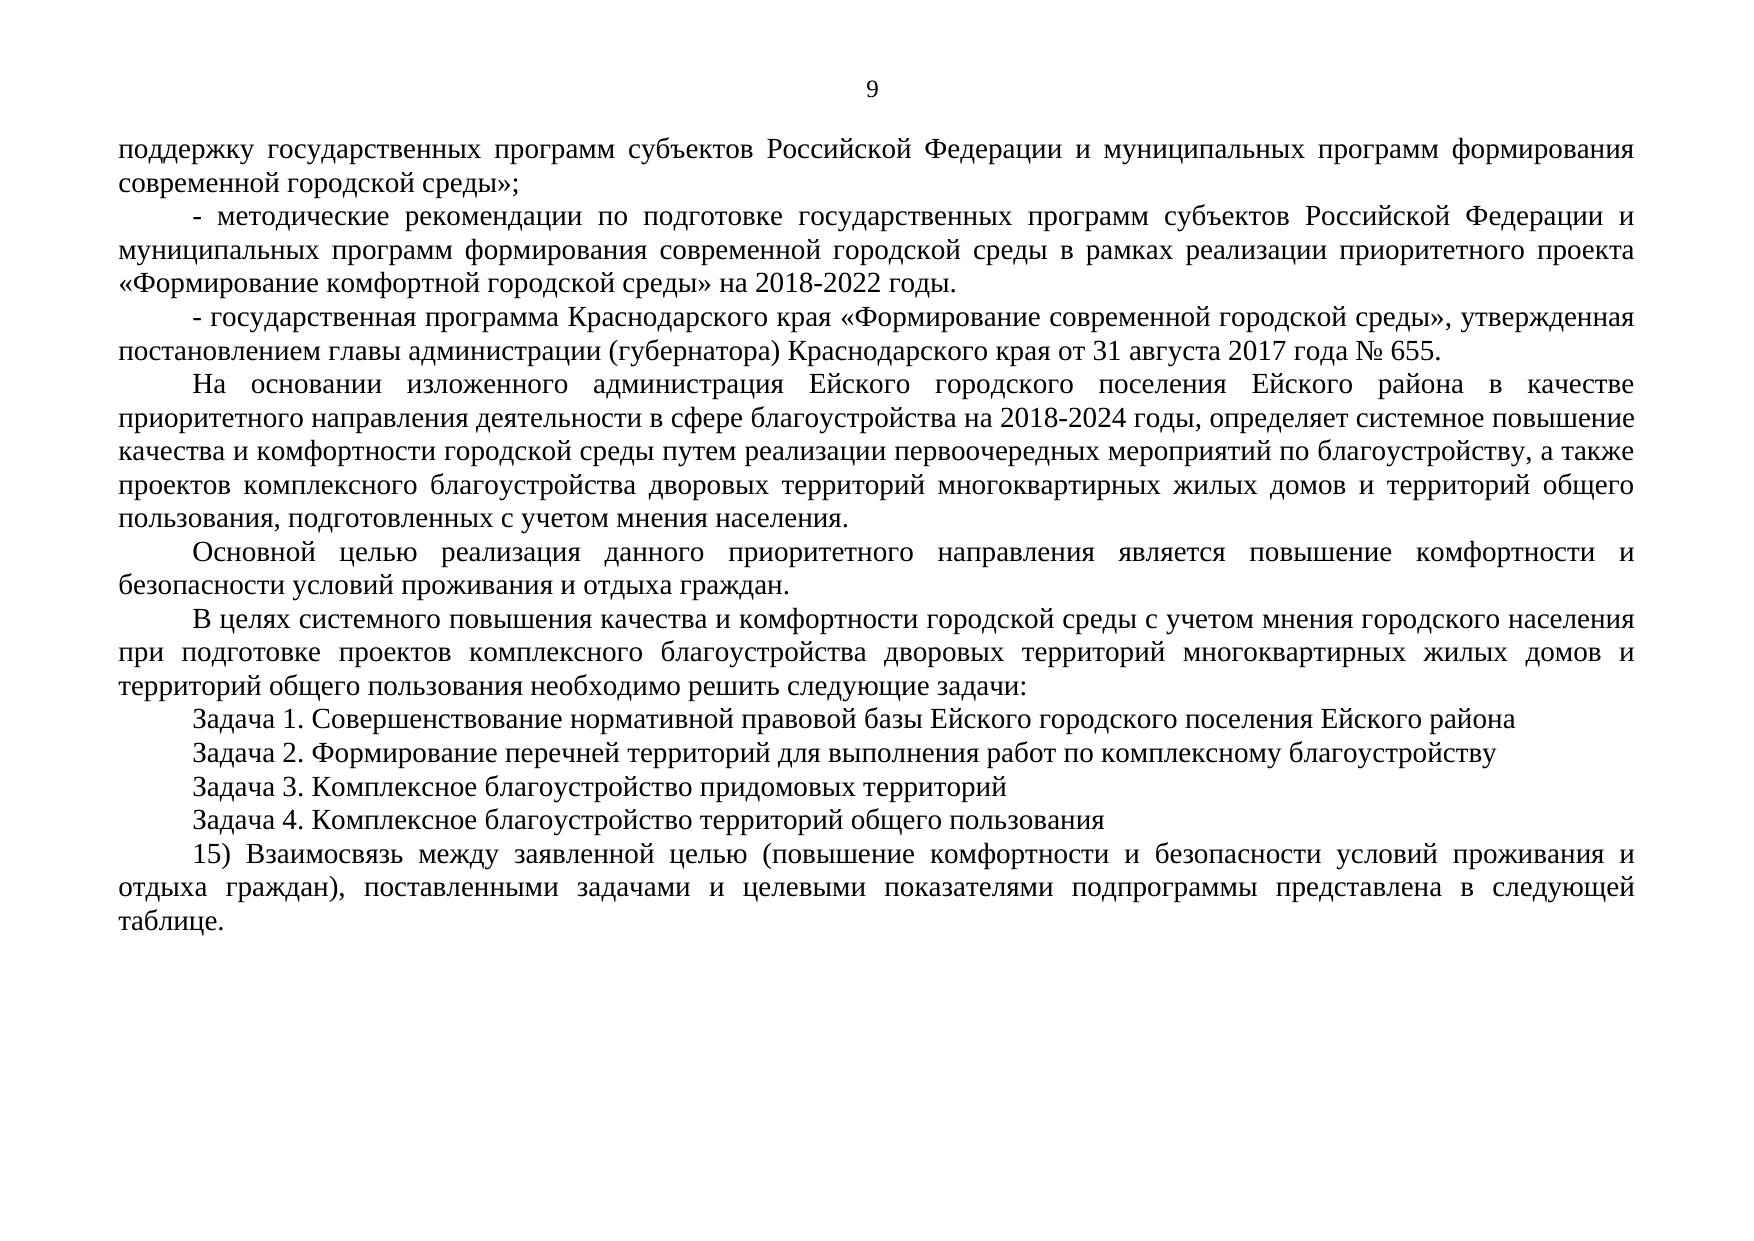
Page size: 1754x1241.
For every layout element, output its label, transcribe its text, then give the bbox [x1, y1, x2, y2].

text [118, 131, 1636, 198]
text Задача 3. Комплексное благоустройство придомовых территорий [118, 769, 1636, 802]
text Задача 4. Комплексное благоустройство территорий общего пользования [118, 802, 1636, 836]
text 15) Взаимосвязь между заявленной целью (повышение комфортности и безопасности условий проживания и отдыха граждан), поставленными задачами и целевыми показателями подпрограммы представлена в следующей таблице. [118, 836, 1636, 936]
text Основной целью реализация данного приоритетного направления является повышение комфортности и безопасности условий проживания и отдыха граждан. [118, 534, 1636, 601]
text - государственная программа Краснодарского края «Формирование современной городской среды», утвержденная постановлением главы администрации (губернатора) Краснодарского края от 31 августа 2017 года № 655. [118, 299, 1636, 366]
list Задача 1. Совершенствование нормативной правовой базы Ейского городского поселения Ейского района [118, 702, 1636, 735]
list Задача 2. Формирование перечней территорий для выполнения работ по комплексному благоустройству [118, 735, 1636, 769]
text На основании изложенного администрация Ейского городского поселения Ейского района в качестве приоритетного направления деятельности в сфере благоустройства на 2018-2024 годы, определяет системное повышение качества и комфортности городской среды путем реализации первоочередных мероприятий по благоустройству, а также проектов комплексного благоустройства дворовых территорий многоквартирных жилых домов и территорий общего пользования, подготовленных с учетом мнения населения. [118, 366, 1636, 534]
text В целях системного повышения качества и комфортности городской среды с учетом мнения городского населения при подготовке проектов комплексного благоустройства дворовых территорий многоквартирных жилых домов и территорий общего пользования необходимо решить следующие задачи: [118, 601, 1636, 702]
text - методические рекомендации по подготовке государственных программ субъектов Российской Федерации и муниципальных программ формирования современной городской среды в рамках реализации приоритетного проекта «Формирование комфортной городской среды» на 2018-2022 годы. [118, 198, 1636, 299]
